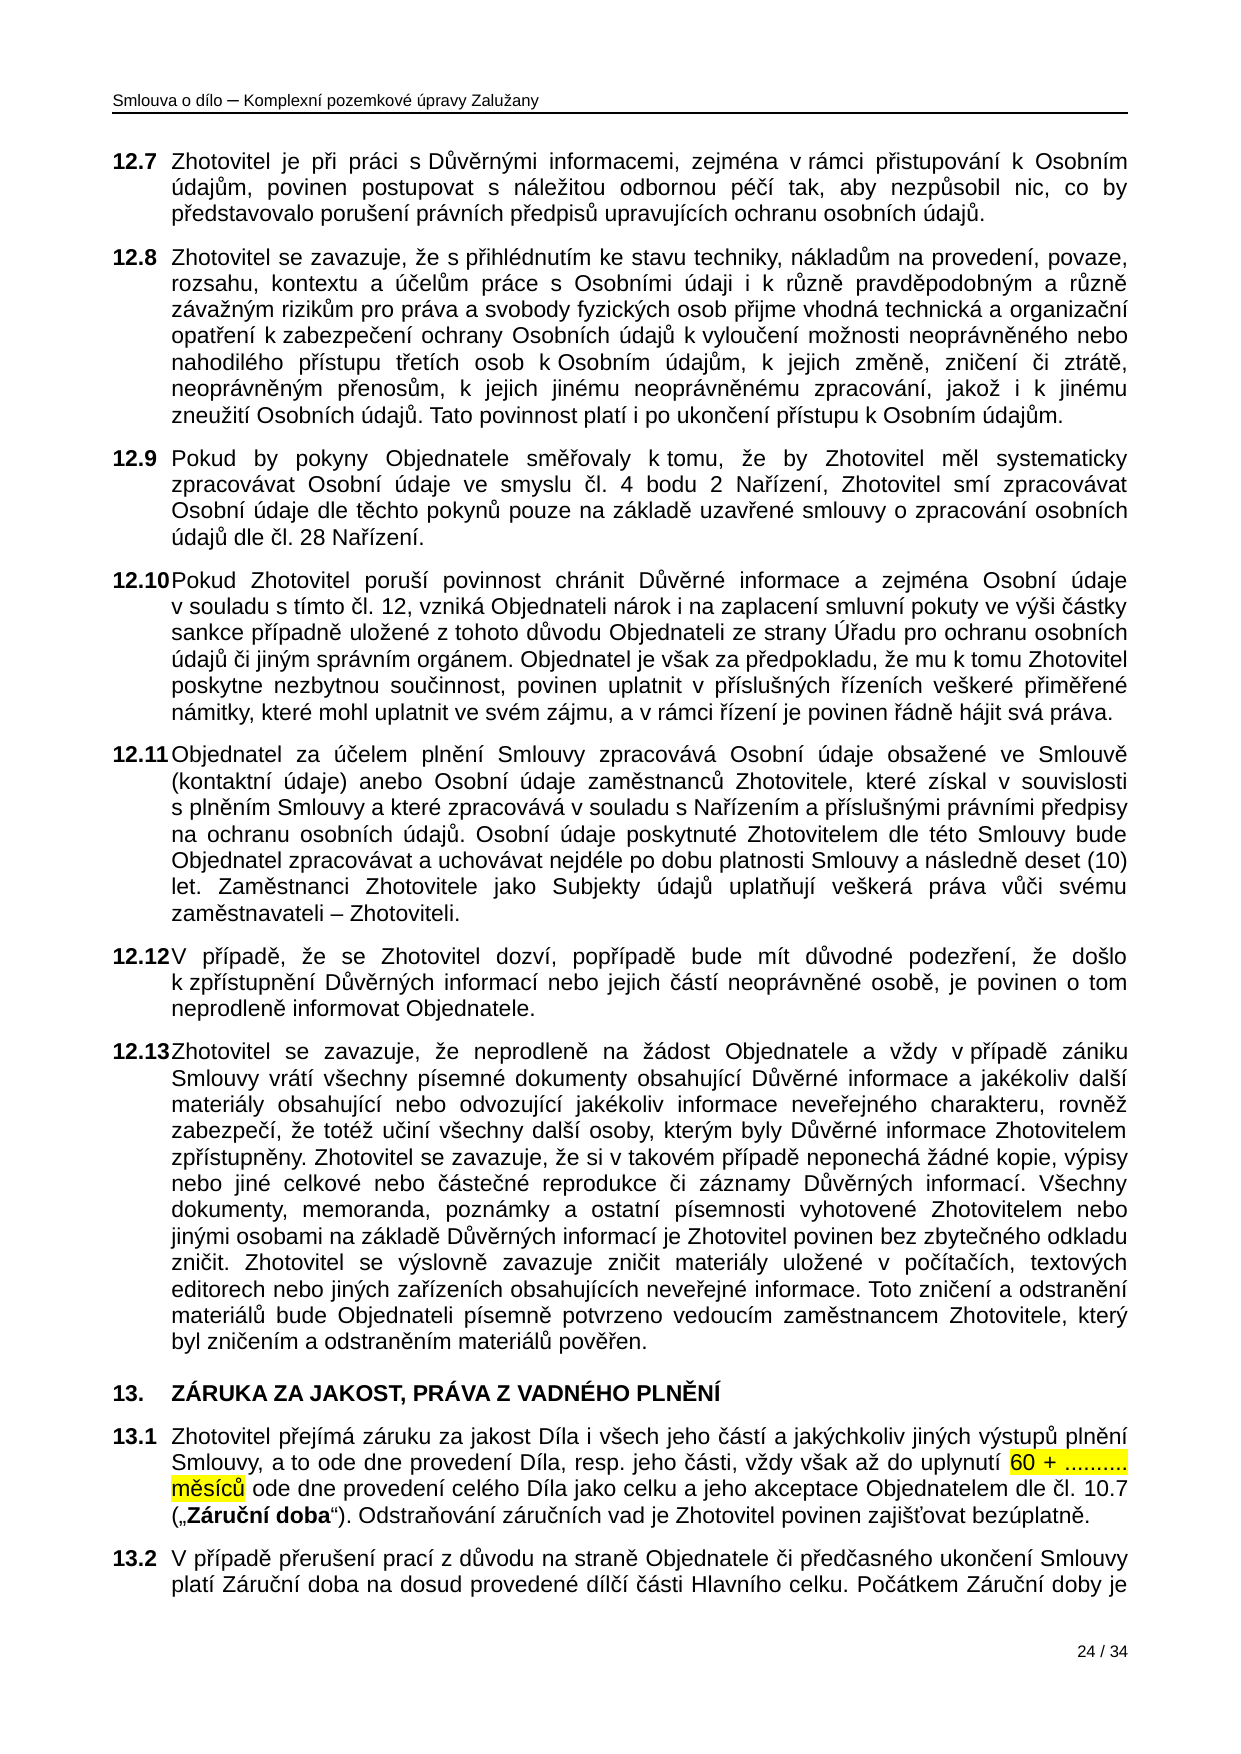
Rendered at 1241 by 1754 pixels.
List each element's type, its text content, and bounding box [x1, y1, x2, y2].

text Zhotovitel přejímá záruku za jakost Díla i všech jeho částí a jakýchkoliv jiných výstupů plnění Smlouvy, a to ode dne provedení Díla, resp. jeho části, vždy však až do uplynutí 60 + .......... měsíců ode dne provedení celého Díla jako celku a jeho akceptace Objednatelem dle čl. 10.7 („Záruční doba“). Odstraňování záručních vad je Zhotovitel povinen zajišťovat bezúplatně. [112, 1423, 1128, 1528]
text Záruka za jakost, práva z vadného plnění [112, 1379, 1128, 1406]
text Objednatel za účelem plnění Smlouvy zpracovává Osobní údaje obsažené ve Smlouvě (kontaktní údaje) anebo Osobní údaje zaměstnanců Zhotovitele, které získal v souvislosti s plněním Smlouvy a které zpracovává v souladu s Nařízením a příslušnými právními předpisy na ochranu osobních údajů. Osobní údaje poskytnuté Zhotovitelem dle této Smlouvy bude Objednatel zpracovávat a uchovávat nejdéle po dobu platnosti Smlouvy a následně deset (10) let. Zaměstnanci Zhotovitele jako Subjekty údajů uplatňují veškerá práva vůči svému zaměstnavateli – Zhotoviteli. [112, 741, 1128, 926]
text V případě, že se Zhotovitel dozví, popřípadě bude mít důvodné podezření, že došlo k zpřístupnění Důvěrných informací nebo jejich částí neoprávněné osobě, je povinen o tom neprodleně informovat Objednatele. [112, 943, 1128, 1022]
text Pokud Zhotovitel poruší povinnost chránit Důvěrné informace a zejména Osobní údaje v souladu s tímto čl. 12, vzniká Objednateli nárok i na zaplacení smluvní pokuty ve výši částky sankce případně uložené z tohoto důvodu Objednateli ze strany Úřadu pro ochranu osobních údajů či jiným správním orgánem. Objednatel je však za předpokladu, že mu k tomu Zhotovitel poskytne nezbytnou součinnost, povinen uplatnit v příslušných řízeních veškeré přiměřené námitky, které mohl uplatnit ve svém zájmu, a v rámci řízení je povinen řádně hájit svá práva. [112, 567, 1128, 725]
text Zhotovitel je při práci s Důvěrnými informacemi, zejména v rámci přistupování k Osobním údajům, povinen postupovat s náležitou odbornou péčí tak, aby nezpůsobil nic, co by představovalo porušení právních předpisů upravujících ochranu osobních údajů. [112, 148, 1128, 227]
text Zhotovitel se zavazuje, že neprodleně na žádost Objednatele a vždy v případě zániku Smlouvy vrátí všechny písemné dokumenty obsahující Důvěrné informace a jakékoliv další materiály obsahující nebo odvozující jakékoliv informace neveřejného charakteru, rovněž zabezpečí, že totéž učiní všechny další osoby, kterým byly Důvěrné informace Zhotovitelem zpřístupněny. Zhotovitel se zavazuje, že si v takovém případě neponechá žádné kopie, výpisy nebo jiné celkové nebo částečné reprodukce či záznamy Důvěrných informací. Všechny dokumenty, memoranda, poznámky a ostatní písemnosti vyhotovené Zhotovitelem nebo jinými osobami na základě Důvěrných informací je Zhotovitel povinen bez zbytečného odkladu zničit. Zhotovitel se výslovně zavazuje zničit materiály uložené v počítačích, textových editorech nebo jiných zařízeních obsahujících neveřejné informace. Toto zničení a odstranění materiálů bude Objednateli písemně potvrzeno vedoucím zaměstnancem Zhotovitele, který byl zničením a odstraněním materiálů pověřen. [112, 1038, 1128, 1354]
text Pokud by pokyny Objednatele směřovaly k tomu, že by Zhotovitel měl systematicky zpracovávat Osobní údaje ve smyslu čl. 4 bodu 2 Nařízení, Zhotovitel smí zpracovávat Osobní údaje dle těchto pokynů pouze na základě uzavřené smlouvy o zpracování osobních údajů dle čl. 28 Nařízení. [112, 444, 1128, 550]
text Zhotovitel se zavazuje, že s přihlédnutím ke stavu techniky, nákladům na provedení, povaze, rozsahu, kontextu a účelům práce s Osobními údaji i k různě pravděpodobným a různě závažným rizikům pro práva a svobody fyzických osob přijme vhodná technická a organizační opatření k zabezpečení ochrany Osobních údajů k vyloučení možnosti neoprávněného nebo nahodilého přístupu třetích osob k Osobním údajům, k jejich změně, zničení či ztrátě, neoprávněným přenosům, k jejich jinému neoprávněnému zpracování, jakož i k jinému zneužití Osobních údajů. Tato povinnost platí i po ukončení přístupu k Osobním údajům. [112, 243, 1128, 428]
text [112, 1545, 1128, 1597]
